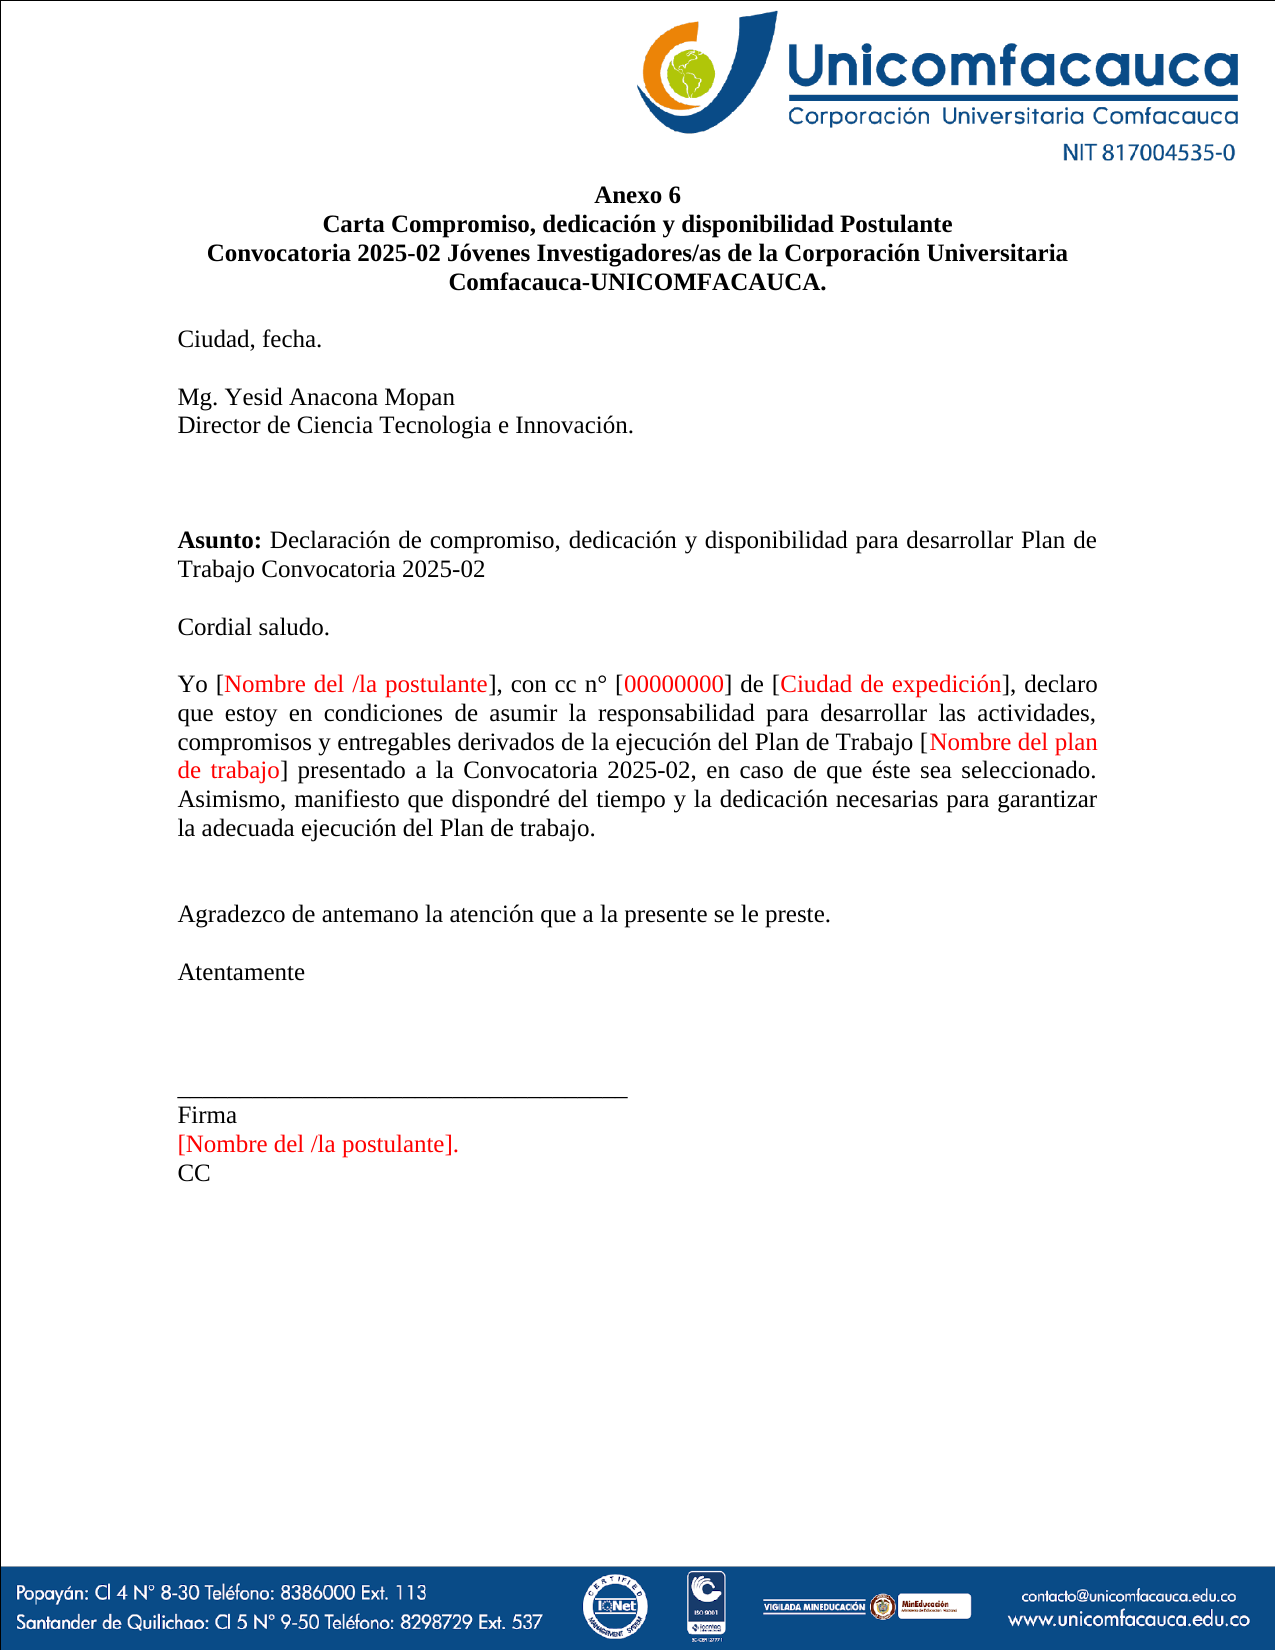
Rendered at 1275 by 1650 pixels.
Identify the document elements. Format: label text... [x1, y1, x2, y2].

text CC [177, 1158, 1098, 1187]
text Asunto: Declaración de compromiso, dedicación y disponibilidad para desarrollar Plan de Trabajo Convocatoria 2025-02 [177, 526, 1098, 583]
text Cordial saludo. [177, 612, 1098, 641]
text Convocatoria 2025-02 Jóvenes Investigadores/as de la Corporación Universitaria Comfacauca-UNICOMFACAUCA. [177, 238, 1098, 296]
text Carta Compromiso, dedicación y disponibilidad Postulante [177, 209, 1098, 238]
text Ciudad, fecha. [177, 324, 1098, 353]
picture [1, 1, 1275, 1650]
text Yo [Nombre del /la postulante], con cc n° [00000000] de [Ciudad de expedición], declaro que estoy en condiciones de asumir la responsabilidad para desarrollar las actividades, compromisos y entregables derivados de la ejecución del Plan de Trabajo [Nombre del plan de trabajo] presentado a la Convocatoria 2025-02, en caso de que éste sea seleccionado. Asimismo, manifiesto que dispondré del tiempo y la dedicación necesarias para garantizar la adecuada ejecución del Plan de trabajo. [177, 669, 1098, 842]
text Firma [177, 1101, 1098, 1129]
text ____________________________________ [177, 1072, 1098, 1101]
text Atentamente [177, 957, 1098, 986]
text Mg. Yesid Anacona Mopan [177, 382, 1098, 411]
text Director de Ciencia Tecnologia e Innovación. [177, 411, 1098, 439]
text [Nombre del /la postulante]. [177, 1129, 1098, 1158]
text Agradezco de antemano la atención que a la presente se le preste. [177, 899, 1098, 928]
text Anexo 6 [177, 181, 1098, 209]
